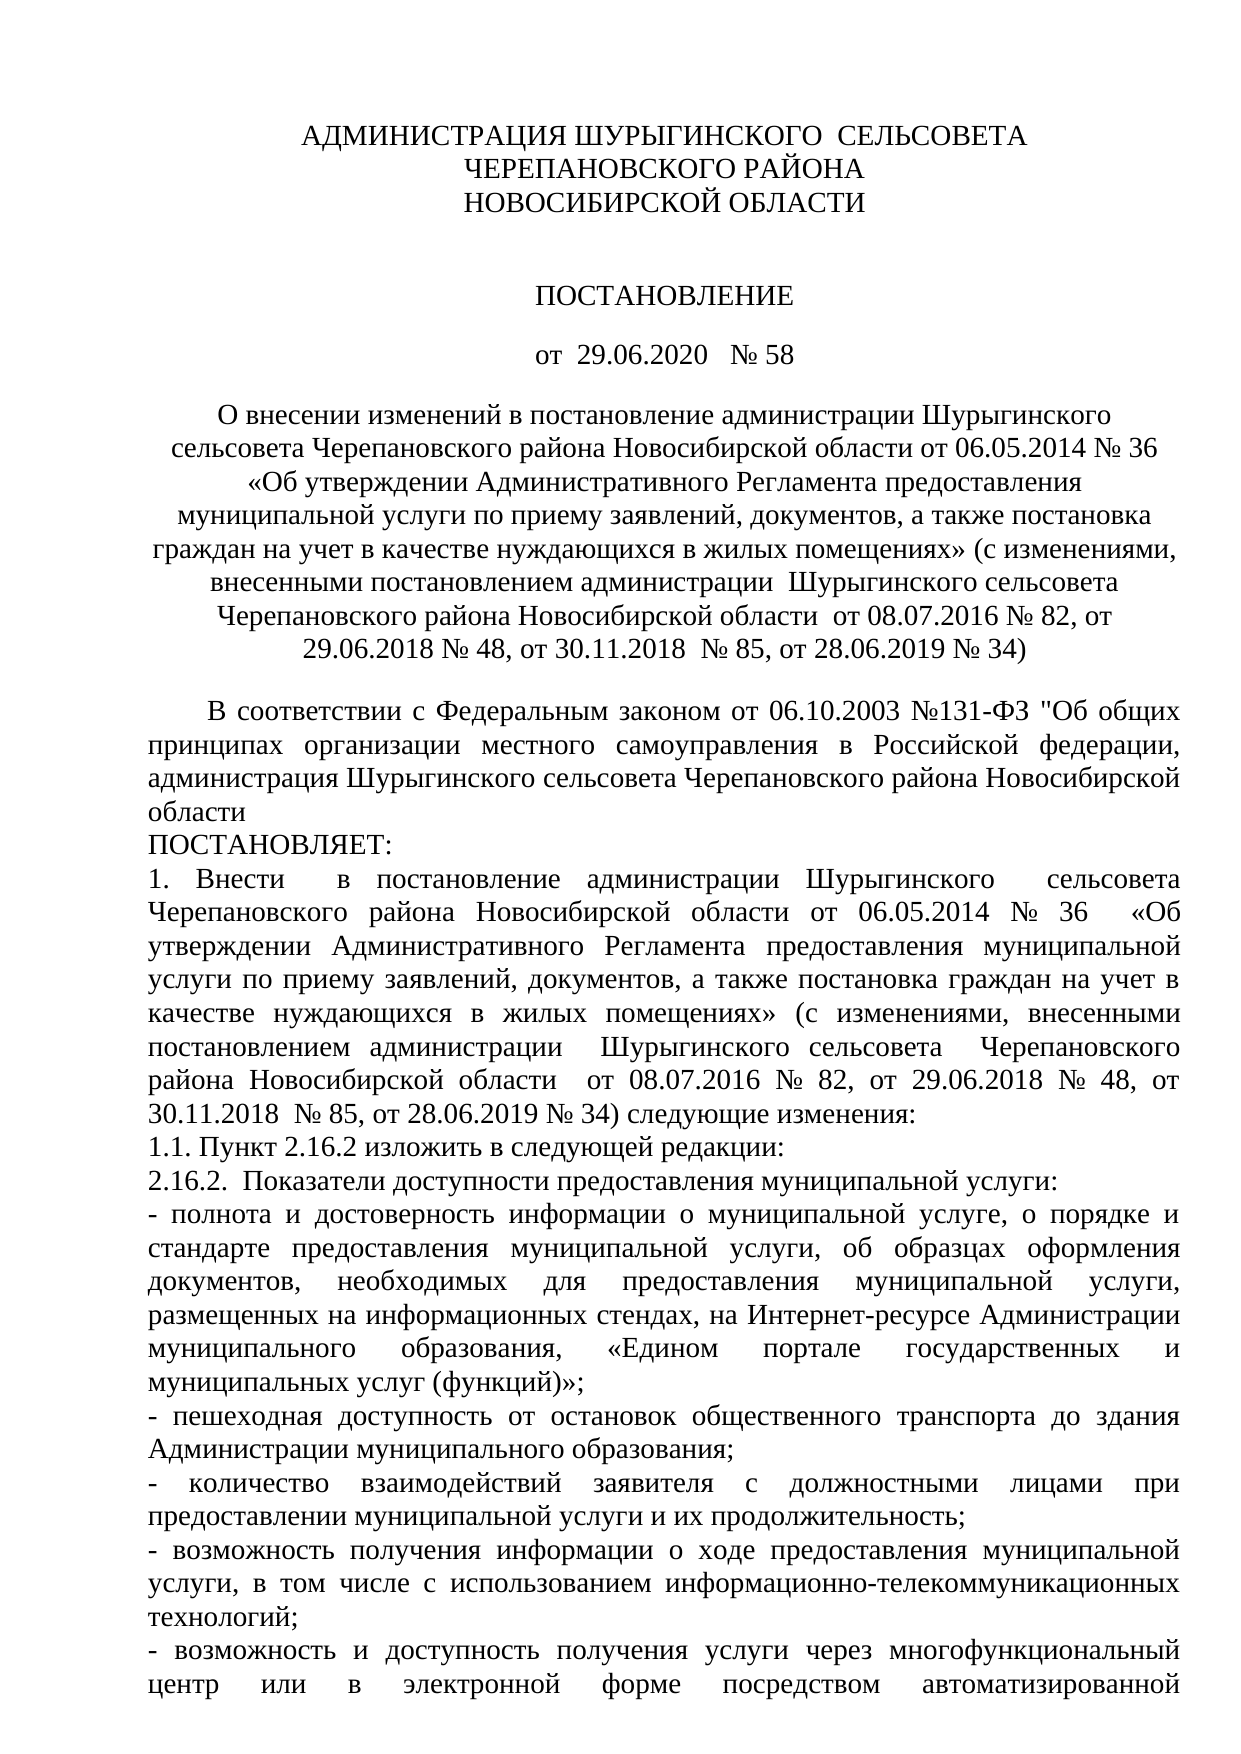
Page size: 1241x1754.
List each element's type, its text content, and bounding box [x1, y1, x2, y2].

text 1.1. Пункт 2.16.2 изложить в следующей редакции: [148, 1129, 1181, 1163]
text - полнота и достоверность информации о муниципальной услуге, о порядке и стандарте предоставления муниципальной услуги, об образцах оформления документов, необходимых для предоставления муниципальной услуги, размещенных на информационных стендах, на Интернет-ресурсе Администрации муниципального образования, «Едином портале государственных и муниципальных услуг (функций)»; [148, 1196, 1181, 1398]
text 1. Внести в постановление администрации Шурыгинского сельсовета Черепановского района Новосибирской области от 06.05.2014 № 36 «Об утверждении Административного Регламента предоставления муниципальной услуги по приему заявлений, документов, а также постановка граждан на учет в качестве нуждающихся в жилых помещениях» (с изменениями, внесенными постановлением администрации Шурыгинского сельсовета Черепановского района Новосибирской области от 08.07.2016 № 82, от 29.06.2018 № 48, от 30.11.2018 № 85, от 28.06.2019 № 34) следующие изменения: [148, 861, 1181, 1129]
text ПОСТАНОВЛЕНИЕ [148, 278, 1181, 312]
text - возможность получения информации о ходе предоставления муниципальной услуги, в том числе с использованием информационно-телекоммуникационных технологий; [148, 1532, 1181, 1632]
text - пешеходная доступность от остановок общественного транспорта до здания Администрации муниципального образования; [148, 1398, 1181, 1465]
text - количество взаимодействий заявителя с должностными лицами при предоставлении муниципальной услуги и их продолжительность; [148, 1465, 1181, 1532]
text ЧЕРЕПАНОВСКОГО РАЙОНА [148, 152, 1181, 185]
text О внесении изменений в постановление администрации Шурыгинского сельсовета Черепановского района Новосибирской области от 06.05.2014 № 36 «Об утверждении Административного Регламента предоставления муниципальной услуги по приему заявлений, документов, а также постановка граждан на учет в качестве нуждающихся в жилых помещениях» (с изменениями, внесенными постановлением администрации Шурыгинского сельсовета Черепановского района Новосибирской области от 08.07.2016 № 82, от 29.06.2018 № 48, от 30.11.2018 № 85, от 28.06.2019 № 34) [148, 397, 1181, 665]
text АДМИНИСТРАЦИЯ ШУРЫГИНСКОГО СЕЛЬСОВЕТА [148, 118, 1181, 152]
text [148, 1632, 1181, 1699]
text от 29.06.2020 № 58 [148, 337, 1181, 371]
text НОВОСИБИРСКОЙ ОБЛАСТИ [148, 185, 1181, 219]
text В соответствии с Федеральным законом от 06.10.2003 №131-ФЗ "Об общих принципах организации местного самоуправления в Российской федерации, администрация Шурыгинского сельсовета Черепановского района Новосибирской области [148, 693, 1181, 827]
text 2.16.2. Показатели доступности предоставления муниципальной услуги: [148, 1163, 1181, 1196]
text ПОСТАНОВЛЯЕТ: [148, 827, 1181, 861]
